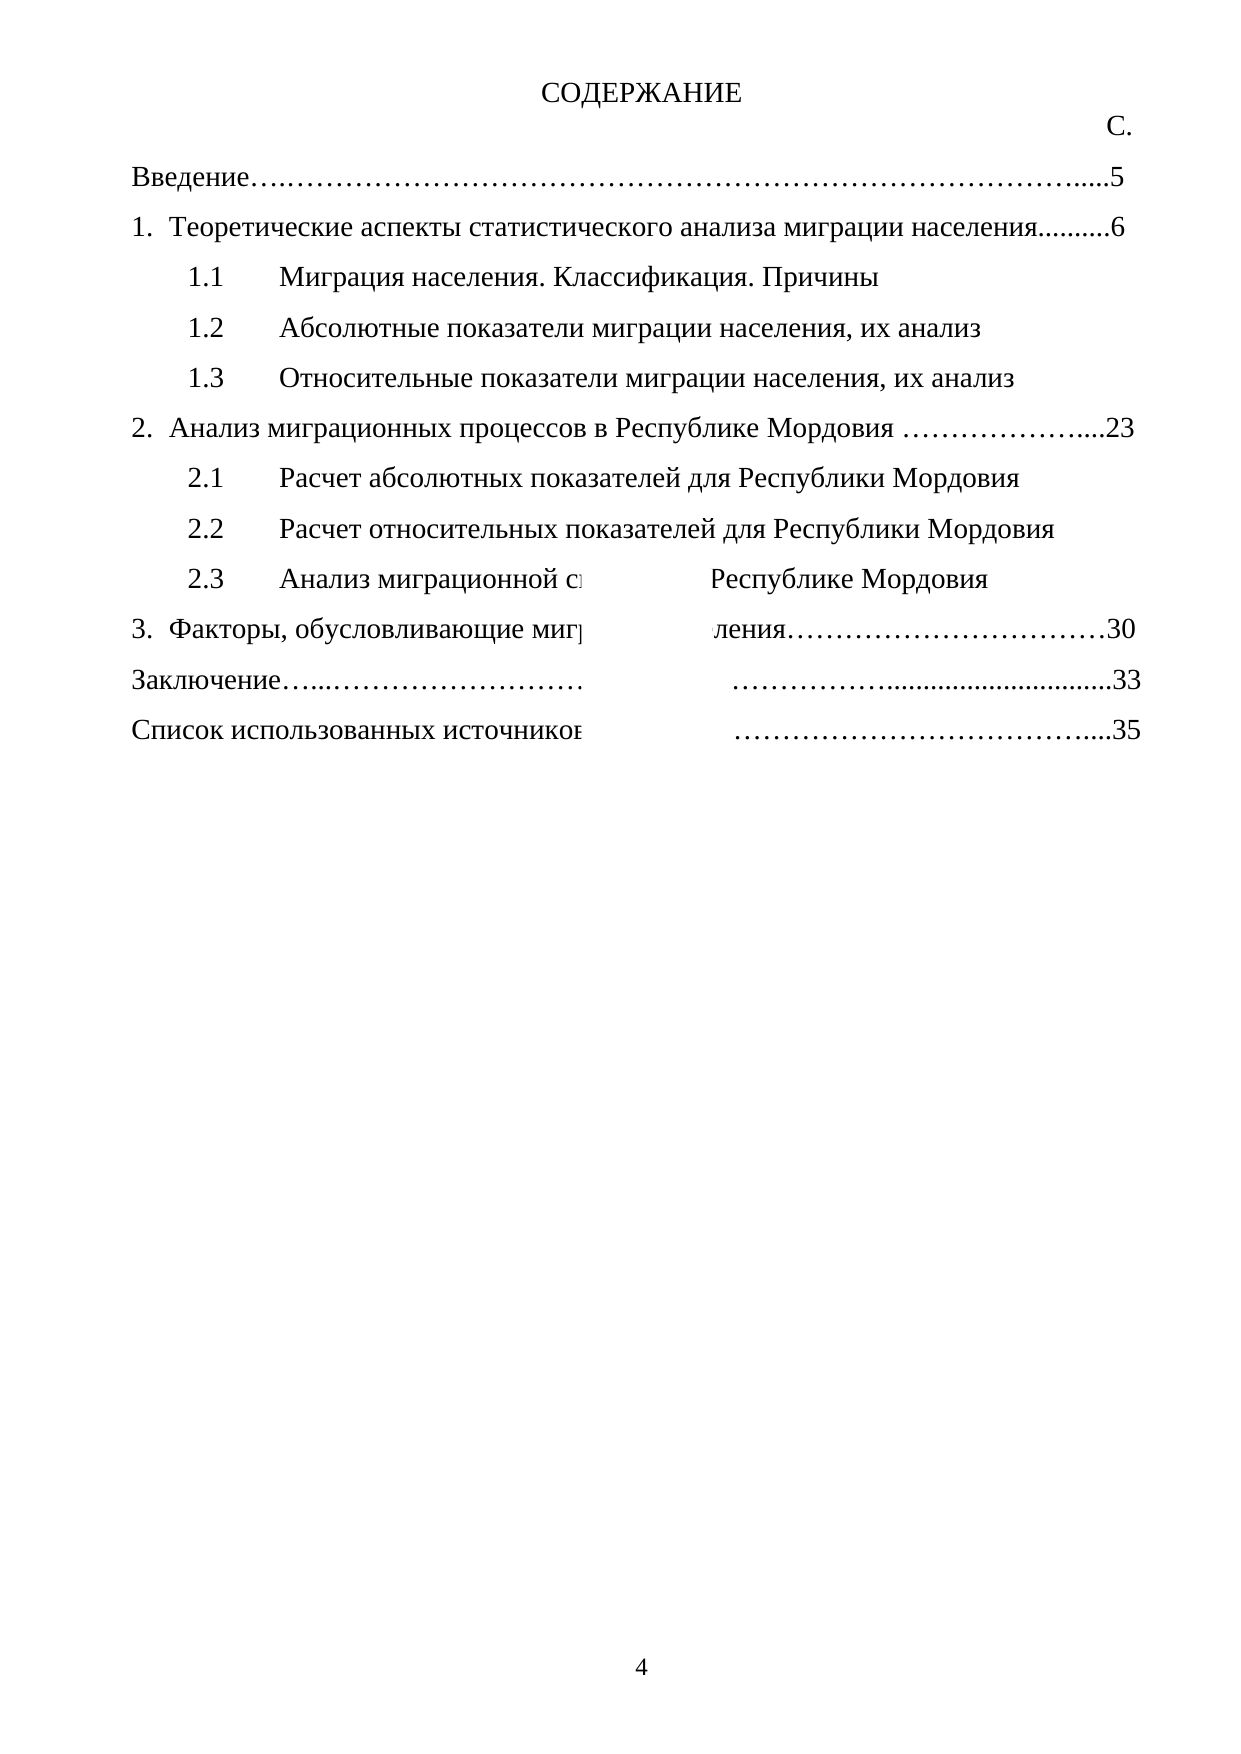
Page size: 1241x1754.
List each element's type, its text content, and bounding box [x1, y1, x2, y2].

list Анализ миграционных процессов в Республике Мордовия ………………....23 [131, 410, 1152, 444]
text Заключение…...…………………………………………………...............................33 [131, 662, 581, 695]
text 2.3 Анализ миграционной ситуации в Республике Мордовия [131, 561, 1152, 595]
list Теоретические аспекты статистического анализа миграции населения..........6 [131, 209, 1152, 243]
text 1.2 Абсолютные показатели миграции населения, их анализ [131, 310, 1152, 343]
text 3. Факторы, обусловливающие миграции населения……………………………30 [713, 612, 1152, 645]
text 1.3 Относительные показатели миграции населения, их анализ [131, 360, 1152, 393]
text 2.1 Расчет абсолютных показателей для Республики Мордовия [131, 461, 1152, 494]
text Список использованных источников……………………………………………....35 [131, 712, 581, 746]
text Список использованных источников……………………………………………....35 [732, 712, 1152, 746]
text 1.1 Миграция населения. Классификация. Причины [131, 259, 1152, 293]
text Заключение…...…………………………………………………...............................33 [732, 662, 1152, 695]
text С. [131, 108, 1152, 142]
text СОДЕРЖАНИЕ [131, 75, 1152, 108]
text 2.2 Расчет относительных показателей для Республики Мордовия [131, 511, 1152, 544]
text Введение….……………………………………………………………………….....5 [131, 159, 1152, 192]
text 3. Факторы, обусловливающие миграции населения……………………………30 [131, 612, 581, 645]
